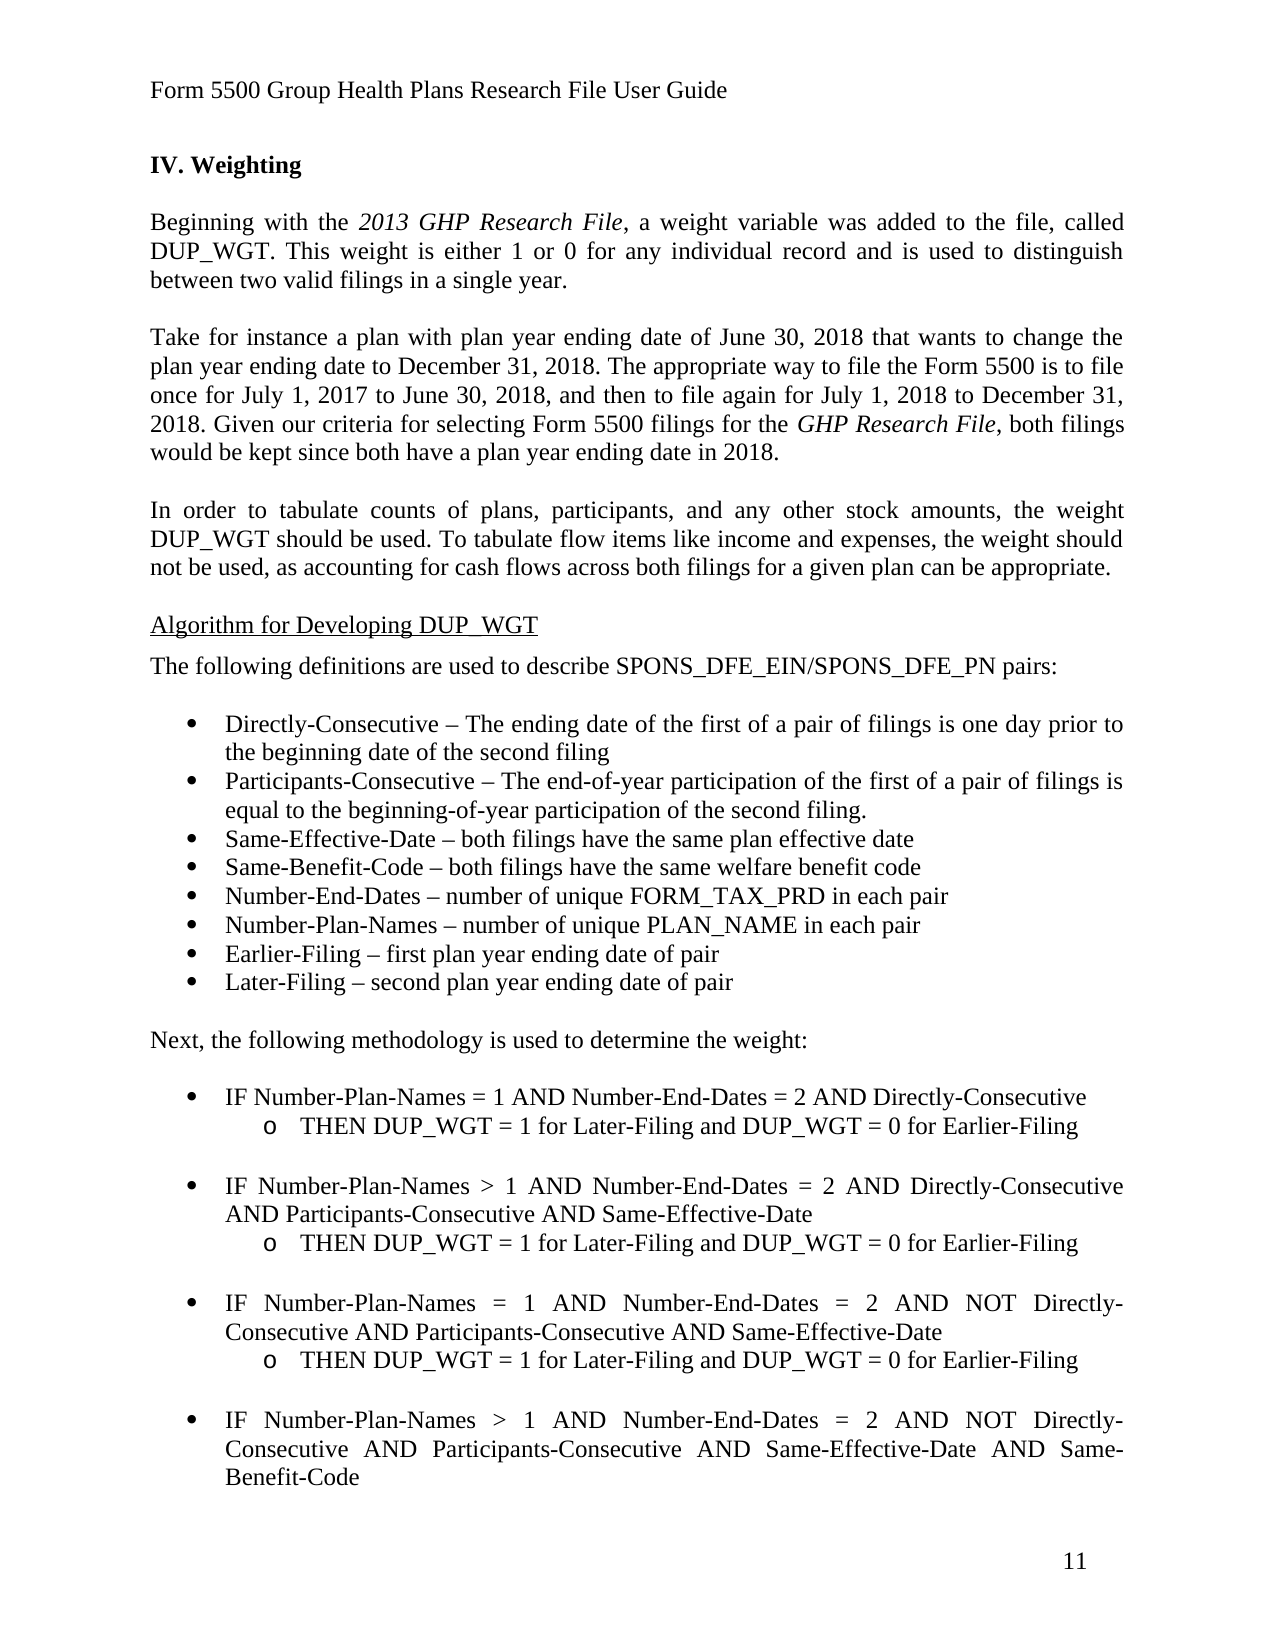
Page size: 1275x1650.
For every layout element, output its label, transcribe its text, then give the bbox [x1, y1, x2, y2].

list IF Number-Plan-Names > 1 AND Number-End-Dates = 2 AND Directly-Consecutive AND Participants-Consecutive AND Same-Effective-Date [187, 1171, 1125, 1228]
text Next, the following methodology is used to determine the weight: [150, 1025, 1125, 1054]
text Take for instance a plan with plan year ending date of June 30, 2018 that wants to change the plan year ending date to December 31, 2018. The appropriate way to file the Form 5500 is to file once for July 1, 2017 to June 30, 2018, and then to file again for July 1, 2018 to December 31, 2018. Given our criteria for selecting Form 5500 filings for the GHP Research File, both filings would be kept since both have a plan year ending date in 2018. [150, 322, 1125, 466]
list Same-Benefit-Code – both filings have the same welfare benefit code [187, 852, 1125, 881]
list Directly-Consecutive – The ending date of the first of a pair of filings is one day prior to the beginning date of the second filing [187, 709, 1125, 766]
list THEN DUP_WGT = 1 for Later-Filing and DUP_WGT = 0 for Earlier-Filing [262, 1111, 1125, 1142]
list Participants-Consecutive – The end-of-year participation of the first of a pair of filings is equal to the beginning-of-year participation of the second filing. [187, 766, 1125, 824]
text The following definitions are used to describe SPONS_DFE_EIN/SPONS_DFE_PN pairs: [150, 651, 1125, 680]
list IF Number-Plan-Names = 1 AND Number-End-Dates = 2 AND Directly-Consecutive [187, 1082, 1125, 1111]
list THEN DUP_WGT = 1 for Later-Filing and DUP_WGT = 0 for Earlier-Filing [262, 1228, 1125, 1259]
subtitle IV. Weighting [150, 150, 1125, 179]
list Number-Plan-Names – number of unique PLAN_NAME in each pair [187, 910, 1125, 939]
list IF Number-Plan-Names = 1 AND Number-End-Dates = 2 AND NOT Directly-Consecutive AND Participants-Consecutive AND Same-Effective-Date [187, 1288, 1125, 1345]
list Later-Filing – second plan year ending date of pair [187, 967, 1125, 996]
list IF Number-Plan-Names > 1 AND Number-End-Dates = 2 AND NOT Directly-Consecutive AND Participants-Consecutive AND Same-Effective-Date AND Same-Benefit-Code [187, 1405, 1125, 1491]
list Number-End-Dates – number of unique FORM_TAX_PRD in each pair [187, 881, 1125, 910]
list Earlier-Filing – first plan year ending date of pair [187, 939, 1125, 967]
list Same-Effective-Date – both filings have the same plan effective date [187, 824, 1125, 852]
text In order to tabulate counts of plans, participants, and any other stock amounts, the weight DUP_WGT should be used. To tabulate flow items like income and expenses, the weight should not be used, as accounting for cash flows across both filings for a given plan can be appropriate. [150, 495, 1125, 581]
subtitle Algorithm for Developing DUP_WGT [150, 610, 1125, 639]
text Beginning with the 2013 GHP Research File, a weight variable was added to the file, called DUP_WGT. This weight is either 1 or 0 for any individual record and is used to distinguish between two valid filings in a single year. [150, 207, 1125, 294]
list THEN DUP_WGT = 1 for Later-Filing and DUP_WGT = 0 for Earlier-Filing [262, 1345, 1125, 1376]
